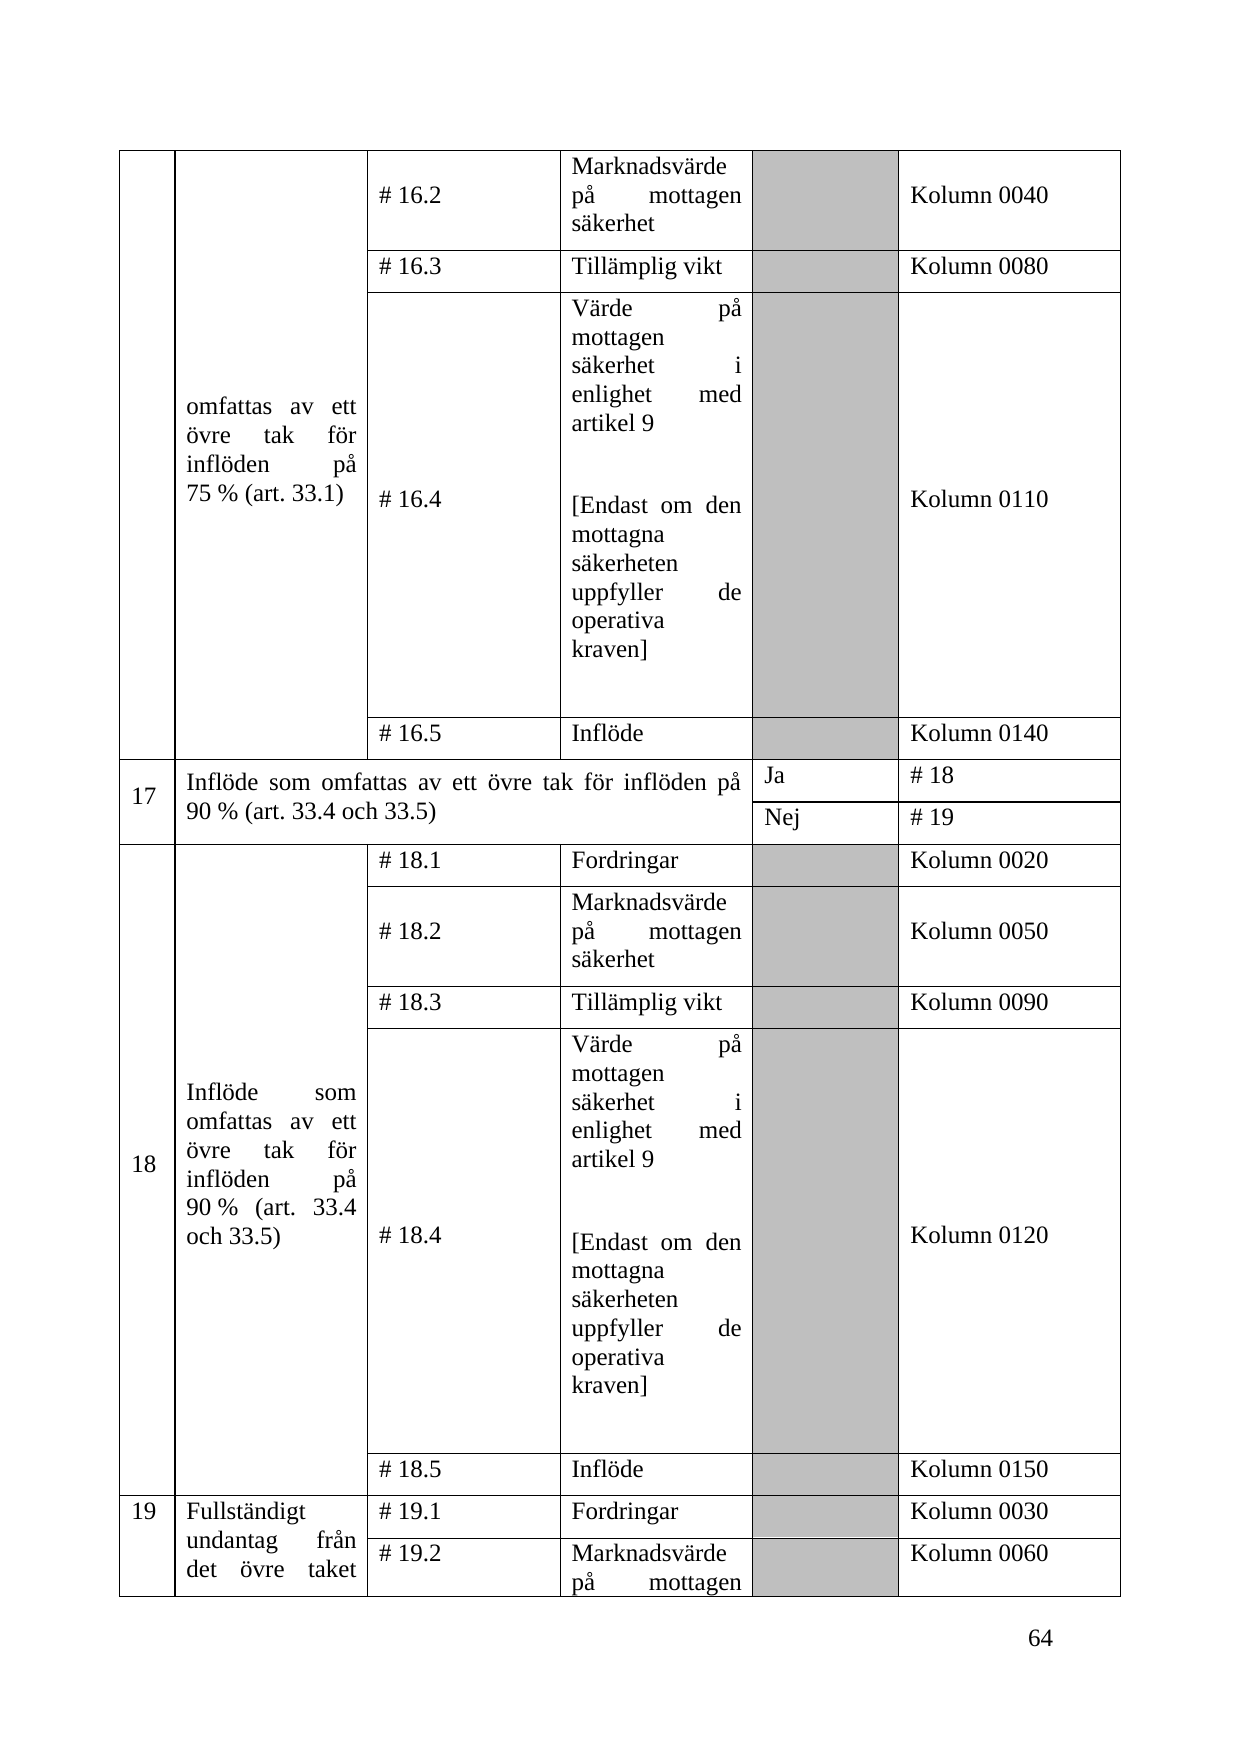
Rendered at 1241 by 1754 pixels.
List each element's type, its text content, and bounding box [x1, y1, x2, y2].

table_cell [753, 293, 898, 717]
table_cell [176, 151, 367, 759]
table_cell # 18.2 [368, 887, 560, 986]
table_cell [753, 1539, 898, 1596]
table_cell Kolumn 0150 [899, 1454, 1120, 1495]
table_cell [753, 251, 898, 292]
table_cell Ja [753, 760, 898, 801]
table_cell [753, 887, 898, 986]
table_cell # 18 [899, 760, 1120, 801]
table_cell Tillämplig vikt [561, 987, 752, 1028]
table_cell # 18.1 [368, 845, 560, 886]
table_cell Värde på mottagen säkerhet i enlighet med artikel 9 [Endast om den mottagna säkerheten uppfyller de operativa kraven] [561, 1029, 752, 1453]
table_cell # 16.2 [368, 151, 560, 250]
table_cell [753, 1496, 898, 1537]
table_cell [753, 718, 898, 759]
table_cell Inflöde som omfattas av ett övre tak för inflöden på 90 % (art. 33.4 och 33.5) [176, 760, 752, 844]
table_cell [753, 151, 898, 250]
table_cell Fordringar [561, 845, 752, 886]
table_cell Kolumn 0140 [899, 718, 1120, 759]
table_cell Värde på mottagen säkerhet i enlighet med artikel 9 [Endast om den mottagna säkerheten uppfyller de operativa kraven] [561, 293, 752, 717]
table_cell Kolumn 0050 [899, 887, 1120, 986]
table_cell Inflöde som omfattas av ett övre tak för inflöden på 90 % (art. 33.4 och 33.5) [176, 845, 367, 1495]
table_cell # 16.5 [368, 718, 560, 759]
table_cell Marknadsvärde på mottagen säkerhet [561, 151, 752, 250]
table_cell Kolumn 0030 [899, 1496, 1120, 1537]
table_cell # 16.3 [368, 251, 560, 292]
table_cell # 19 [899, 803, 1120, 844]
table_cell Marknadsvärde på mottagen säkerhet [561, 887, 752, 986]
table_cell 16 [120, 151, 174, 759]
table_cell [753, 1029, 898, 1453]
table_cell 18 [120, 845, 174, 1495]
table_cell # 18.4 [368, 1029, 560, 1453]
table_cell [753, 987, 898, 1028]
table_cell Kolumn 0090 [899, 987, 1120, 1028]
table_cell Fullständigt undantag från det övre taket för inflöden (art. 33.2–33.3) [176, 1496, 367, 1596]
table_cell Fordringar [561, 1496, 752, 1537]
table_cell 19 [120, 1496, 174, 1596]
table_cell Tillämplig vikt [561, 251, 752, 292]
table_cell # 19.2 [368, 1539, 560, 1596]
table_cell [753, 845, 898, 886]
table_cell Kolumn 0040 [899, 151, 1120, 250]
table_cell 17 [120, 760, 174, 844]
table_cell Kolumn 0060 [899, 1539, 1120, 1596]
table_cell # 16.4 [368, 293, 560, 717]
table_cell Inflöde [561, 718, 752, 759]
table_cell [753, 1454, 898, 1495]
table_cell # 19.1 [368, 1496, 560, 1537]
table_cell Kolumn 0080 [899, 251, 1120, 292]
table_cell Kolumn 0110 [899, 293, 1120, 717]
table_cell Kolumn 0120 [899, 1029, 1120, 1453]
table_cell Nej [753, 803, 898, 844]
table_cell Kolumn 0020 [899, 845, 1120, 886]
table_cell Inflöde [561, 1454, 752, 1495]
table_cell # 18.3 [368, 987, 560, 1028]
table_cell # 18.5 [368, 1454, 560, 1495]
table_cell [561, 1539, 752, 1596]
